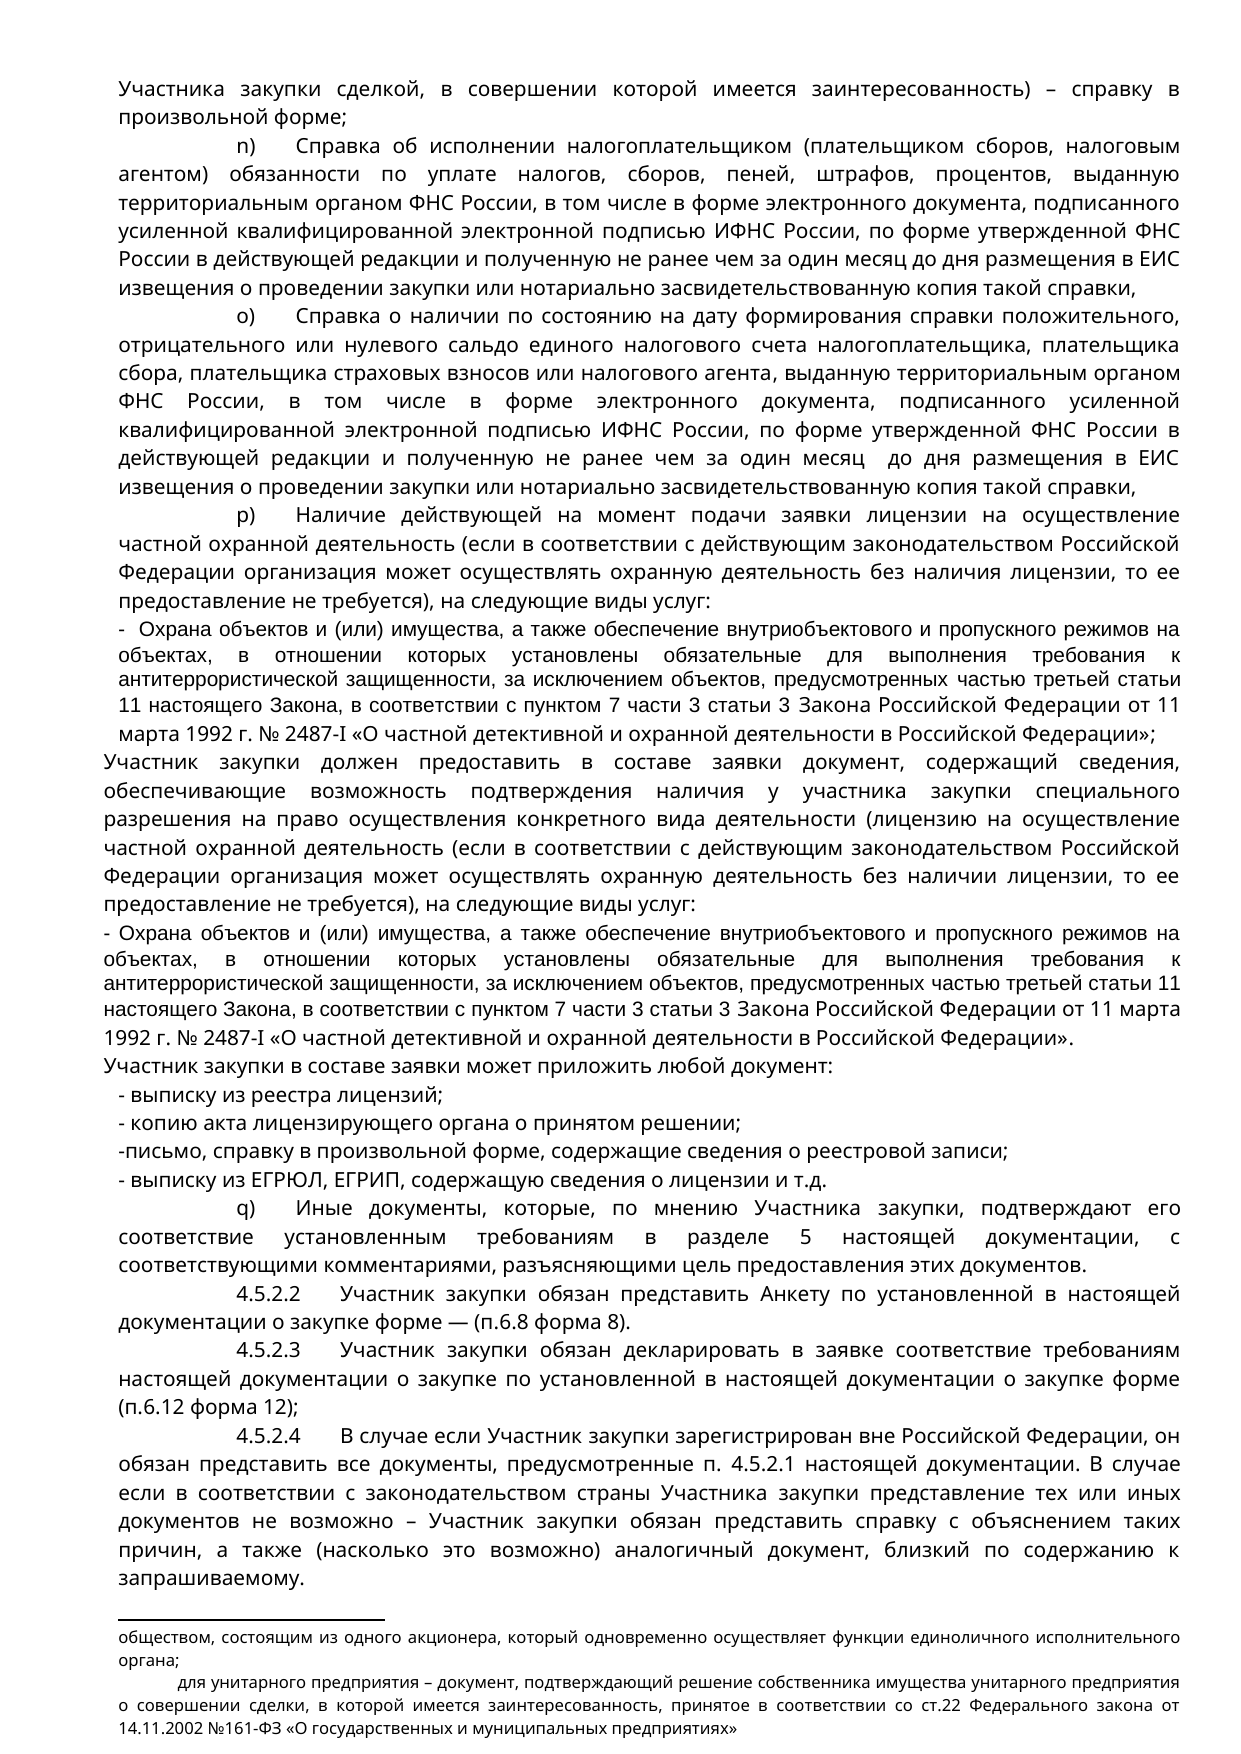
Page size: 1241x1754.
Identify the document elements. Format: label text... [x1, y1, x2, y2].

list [118, 74, 1181, 131]
text Участник закупки в составе заявки может приложить любой документ: [103, 1051, 1181, 1080]
list Участник закупки обязан декларировать в заявке соответствие требованиям настоящей документации о закупке по установленной в настоящей документации о закупке форме (п.6.12 форма 12); [118, 1336, 1181, 1421]
text - Охрана объектов и (или) имущества, а также обеспечение внутриобъектового и пропускного режимов на объектах, в отношении которых установлены обязательные для выполнения требования к антитеррористической защищенности, за исключением объектов, предусмотренных частью третьей статьи 11 настоящего Закона, в соответствии с пунктом 7 части 3 статьи 3 Закона Российской Федерации от 11 марта 1992 г. № 2487-I «О частной детективной и охранной деятельности в Российской Федерации». [103, 918, 1181, 1051]
text - Охрана объектов и (или) имущества, а также обеспечение внутриобъектового и пропускного режимов на объектах, в отношении которых установлены обязательные для выполнения требования к антитеррористической защищенности, за исключением объектов, предусмотренных частью третьей статьи 11 настоящего Закона, в соответствии с пунктом 7 части 3 статьи 3 Закона Российской Федерации от 11 марта 1992 г. № 2487-I «О частной детективной и охранной деятельности в Российской Федерации»; [118, 614, 1181, 747]
text - выписку из ЕГРЮЛ, ЕГРИП, содержащую сведения о лицензии и т.д. [118, 1165, 1181, 1193]
text Участник закупки должен предоставить в составе заявки документ, содержащий сведения, обеспечивающие возможность подтверждения наличия у участника закупки специального разрешения на право осуществления конкретного вида деятельности (лицензию на осуществление частной охранной деятельность (если в соответствии с действующим законодательством Российской Федерации организация может осуществлять охранную деятельность без наличии лицензии, то ее предоставление не требуется), на следующие виды услуг: [103, 747, 1181, 918]
text -письмо, справку в произвольной форме, содержащие сведения о реестровой записи; [118, 1137, 1181, 1165]
text - выписку из реестра лицензий; [118, 1080, 1181, 1108]
list Справка об исполнении налогоплательщиком (плательщиком сборов, налоговым агентом) обязанности по уплате налогов, сборов, пеней, штрафов, процентов, выданную территориальным органом ФНС России, в том числе в форме электронного документа, подписанного усиленной квалифицированной электронной подписью ИФНС России, по форме утвержденной ФНС России в действующей редакции и полученную не ранее чем за один месяц до дня размещения в ЕИС извещения о проведении закупки или нотариально засвидетельствованную копия такой справки, [118, 131, 1181, 301]
list Иные документы, которые, по мнению Участника закупки, подтверждают его соответствие установленным требованиям в разделе 5 настоящей документации, с соответствующими комментариями, разъясняющими цель предоставления этих документов. [118, 1193, 1181, 1279]
list Участник закупки обязан представить Анкету по установленной в настоящей документации о закупке форме — (п.6.8 форма 8). [118, 1279, 1181, 1336]
list Наличие действующей на момент подачи заявки лицензии на осуществление частной охранной деятельность (если в соответствии с действующим законодательством Российской Федерации организация может осуществлять охранную деятельность без наличия лицензии, то ее предоставление не требуется), на следующие виды услуг: [118, 500, 1181, 614]
list Справка о наличии по состоянию на дату формирования справки положительного, отрицательного или нулевого сальдо единого налогового счета налогоплательщика, плательщика сбора, плательщика страховых взносов или налогового агента, выданную территориальным органом ФНС России, в том числе в форме электронного документа, подписанного усиленной квалифицированной электронной подписью ИФНС России, по форме утвержденной ФНС России в действующей редакции и полученную не ранее чем за один месяц до дня размещения в ЕИС извещения о проведении закупки или нотариально засвидетельствованную копия такой справки, [118, 301, 1181, 500]
list В случае если Участник закупки зарегистрирован вне Российской Федерации, он обязан представить все документы, предусмотренные п. 4.5.2.1 настоящей документации. В случае если в соответствии с законодательством страны Участника закупки представление тех или иных документов не возможно – Участник закупки обязан представить справку с объяснением таких причин, а также (насколько это возможно) аналогичный документ, близкий по содержанию к запрашиваемому. [118, 1421, 1181, 1592]
text - копию акта лицензирующего органа о принятом решении; [118, 1108, 1181, 1137]
